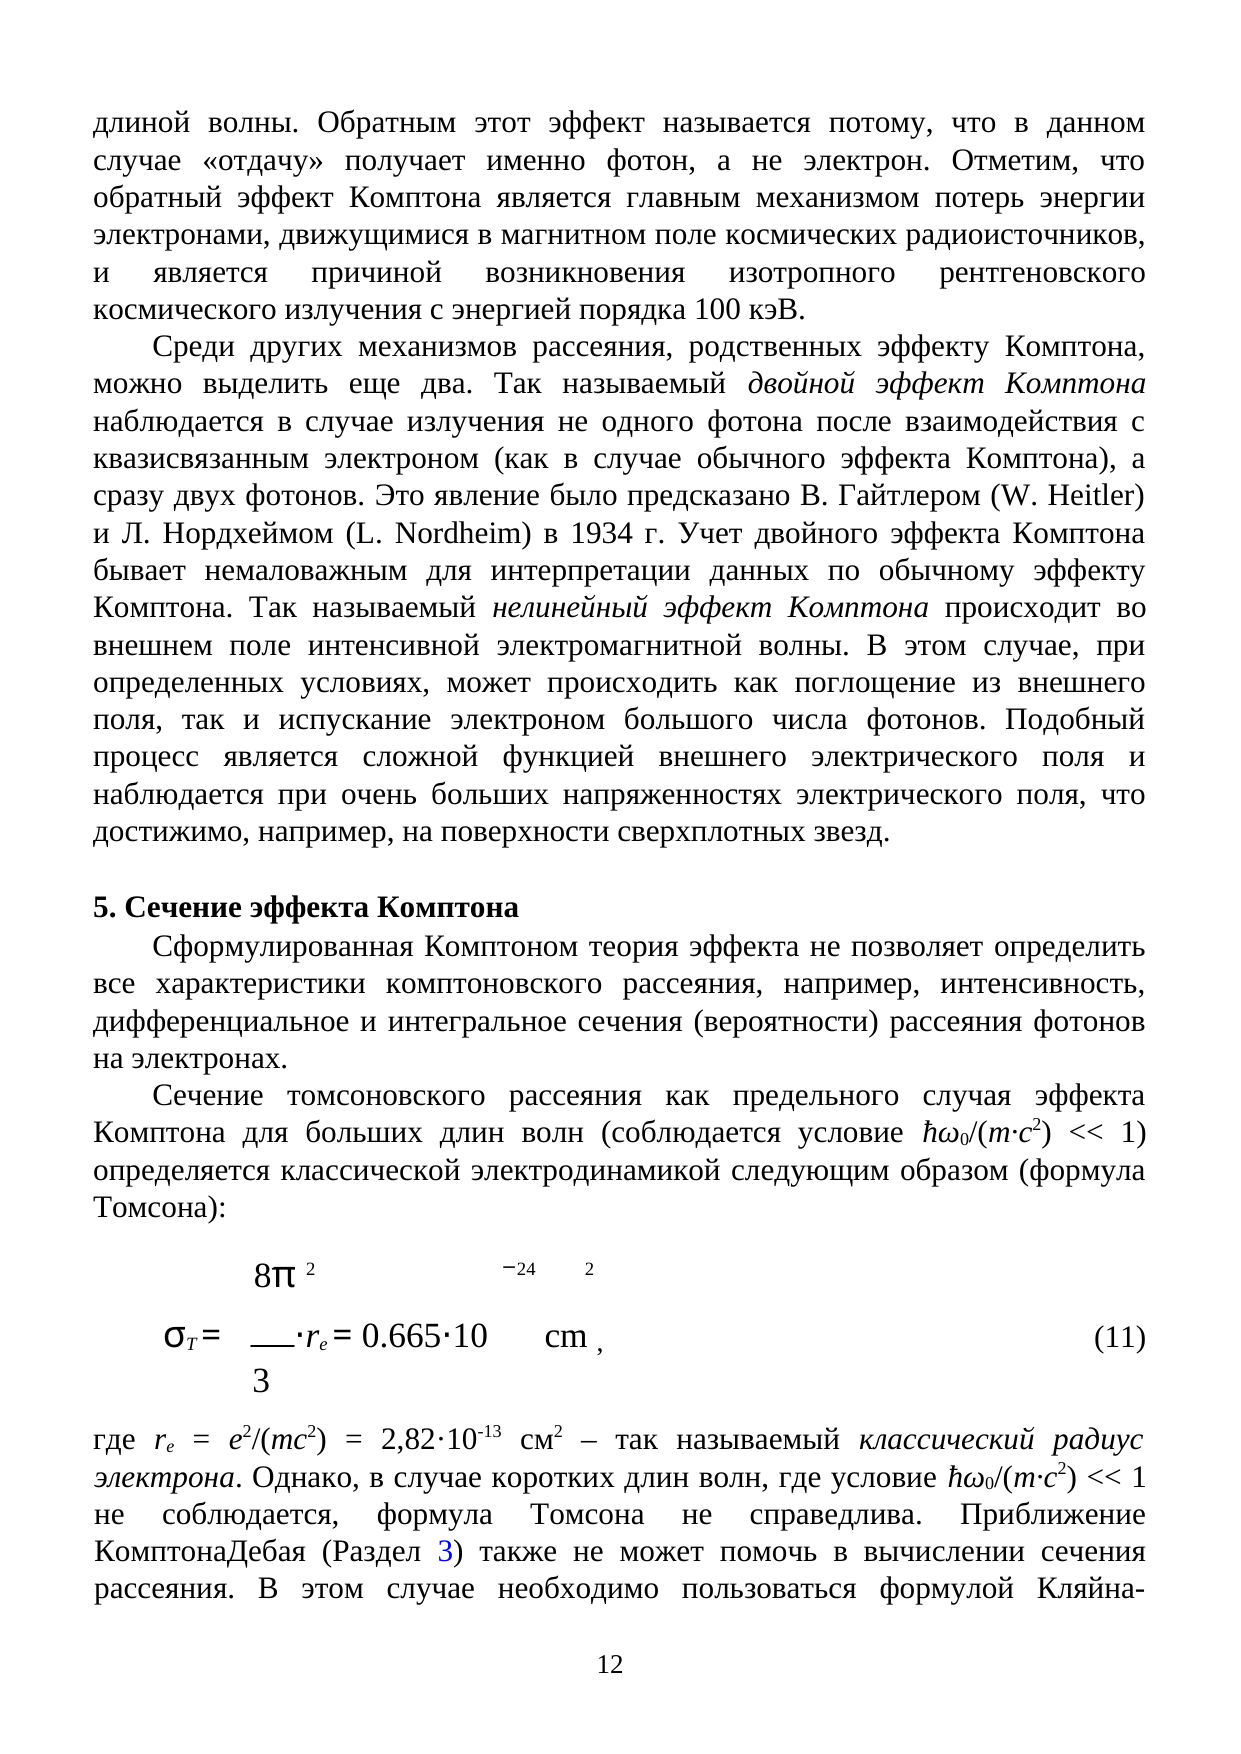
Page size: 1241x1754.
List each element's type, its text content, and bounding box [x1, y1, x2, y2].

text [93, 104, 1147, 326]
text 8π 2 −24 2 [94, 1247, 1147, 1298]
subtitle 5. Сечение эффекта Комптона [93, 888, 961, 924]
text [93, 1421, 1147, 1606]
text σT = ⋅re = 0.665⋅10 cm , (11) [94, 1303, 1147, 1358]
text 3 [252, 1363, 1147, 1399]
text Сформулированная Комптоном теория эффекта не позволяет определить все характеристики комптоновского рассеяния, например, интенсивность, дифференциальное и интегральное сечения (вероятности) рассеяния фотонов на электронах. [93, 927, 1147, 1075]
text Среди других механизмов рассеяния, родственных эффекту Комптона, можно выделить еще два. Так называемый двойной эффект Комптона наблюдается в случае излучения не одного фотона после взаимодействия с квазисвязанным электроном (как в случае обычного эффекта Комптона), а сразу двух фотонов. Это явление было предсказано В. Гайтлером (W. Heitler) и Л. Нордхеймом (L. Nordheim) в 1934 г. Учет двойного эффекта Комптона бывает немаловажным для интерпретации данных по обычному эффекту Комптона. Так называемый нелинейный эффект Комптона происходит во внешнем поле интенсивной электромагнитной волны. В этом случае, при определенных условиях, может происходить как поглощение из внешнего поля, так и испускание электроном большого числа фотонов. Подобный процесс является сложной функцией внешнего электрического поля и наблюдается при очень больших напряженностях электрического поля, что достижимо, например, на поверхности сверхплотных звезд. [93, 327, 1147, 848]
text Сечение томсоновского рассеяния как предельного случая эффекта Комптона для больших длин волн (соблюдается условие ħω0/(m·c2) << 1) определяется классической электродинамикой следующим образом (формула Томсона): [93, 1076, 1147, 1224]
